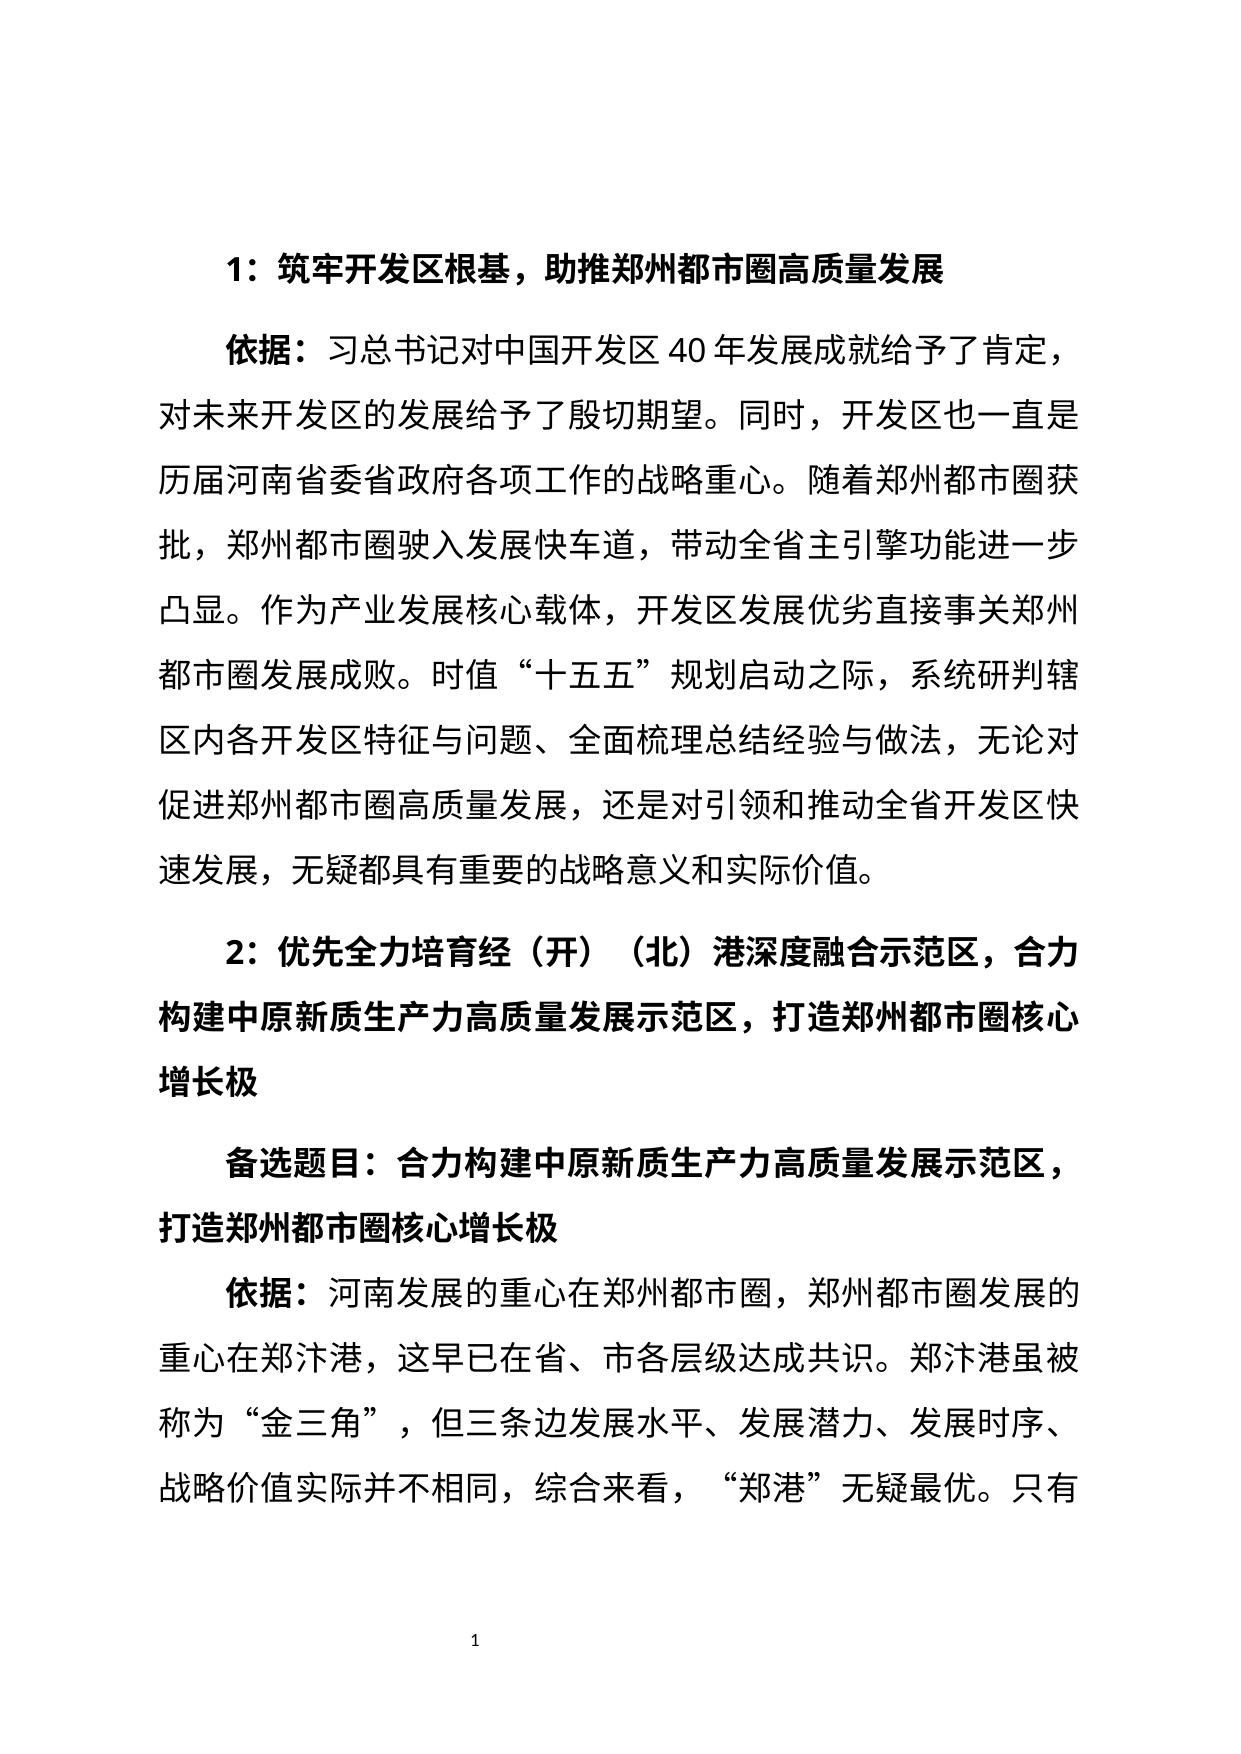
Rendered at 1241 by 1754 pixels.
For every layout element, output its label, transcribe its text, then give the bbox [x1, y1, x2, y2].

text 依据：习总书记对中国开发区40年发展成就给予了肯定，对未来开发区的发展给予了殷切期望。同时，开发区也一直是历届河南省委省政府各项工作的战略重心。随着郑州都市圈获批，郑州都市圈驶入发展快车道，带动全省主引擎功能进一步凸显。作为产业发展核心载体，开发区发展优劣直接事关郑州都市圈发展成败。时值“十五五”规划启动之际，系统研判辖区内各开发区特征与问题、全面梳理总结经验与做法，无论对促进郑州都市圈高质量发展，还是对引领和推动全省开发区快速发展，无疑都具有重要的战略意义和实际价值。 [158, 316, 1082, 901]
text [158, 1258, 1082, 1518]
text 1：筑牢开发区根基，助推郑州都市圈高质量发展 [158, 234, 1082, 299]
text 2：优先全力培育经（开）（北）港深度融合示范区，合力构建中原新质生产力高质量发展示范区，打造郑州都市圈核心增长极 [158, 917, 1082, 1112]
text 备选题目：合力构建中原新质生产力高质量发展示范区，打造郑州都市圈核心增长极 [158, 1128, 1082, 1258]
